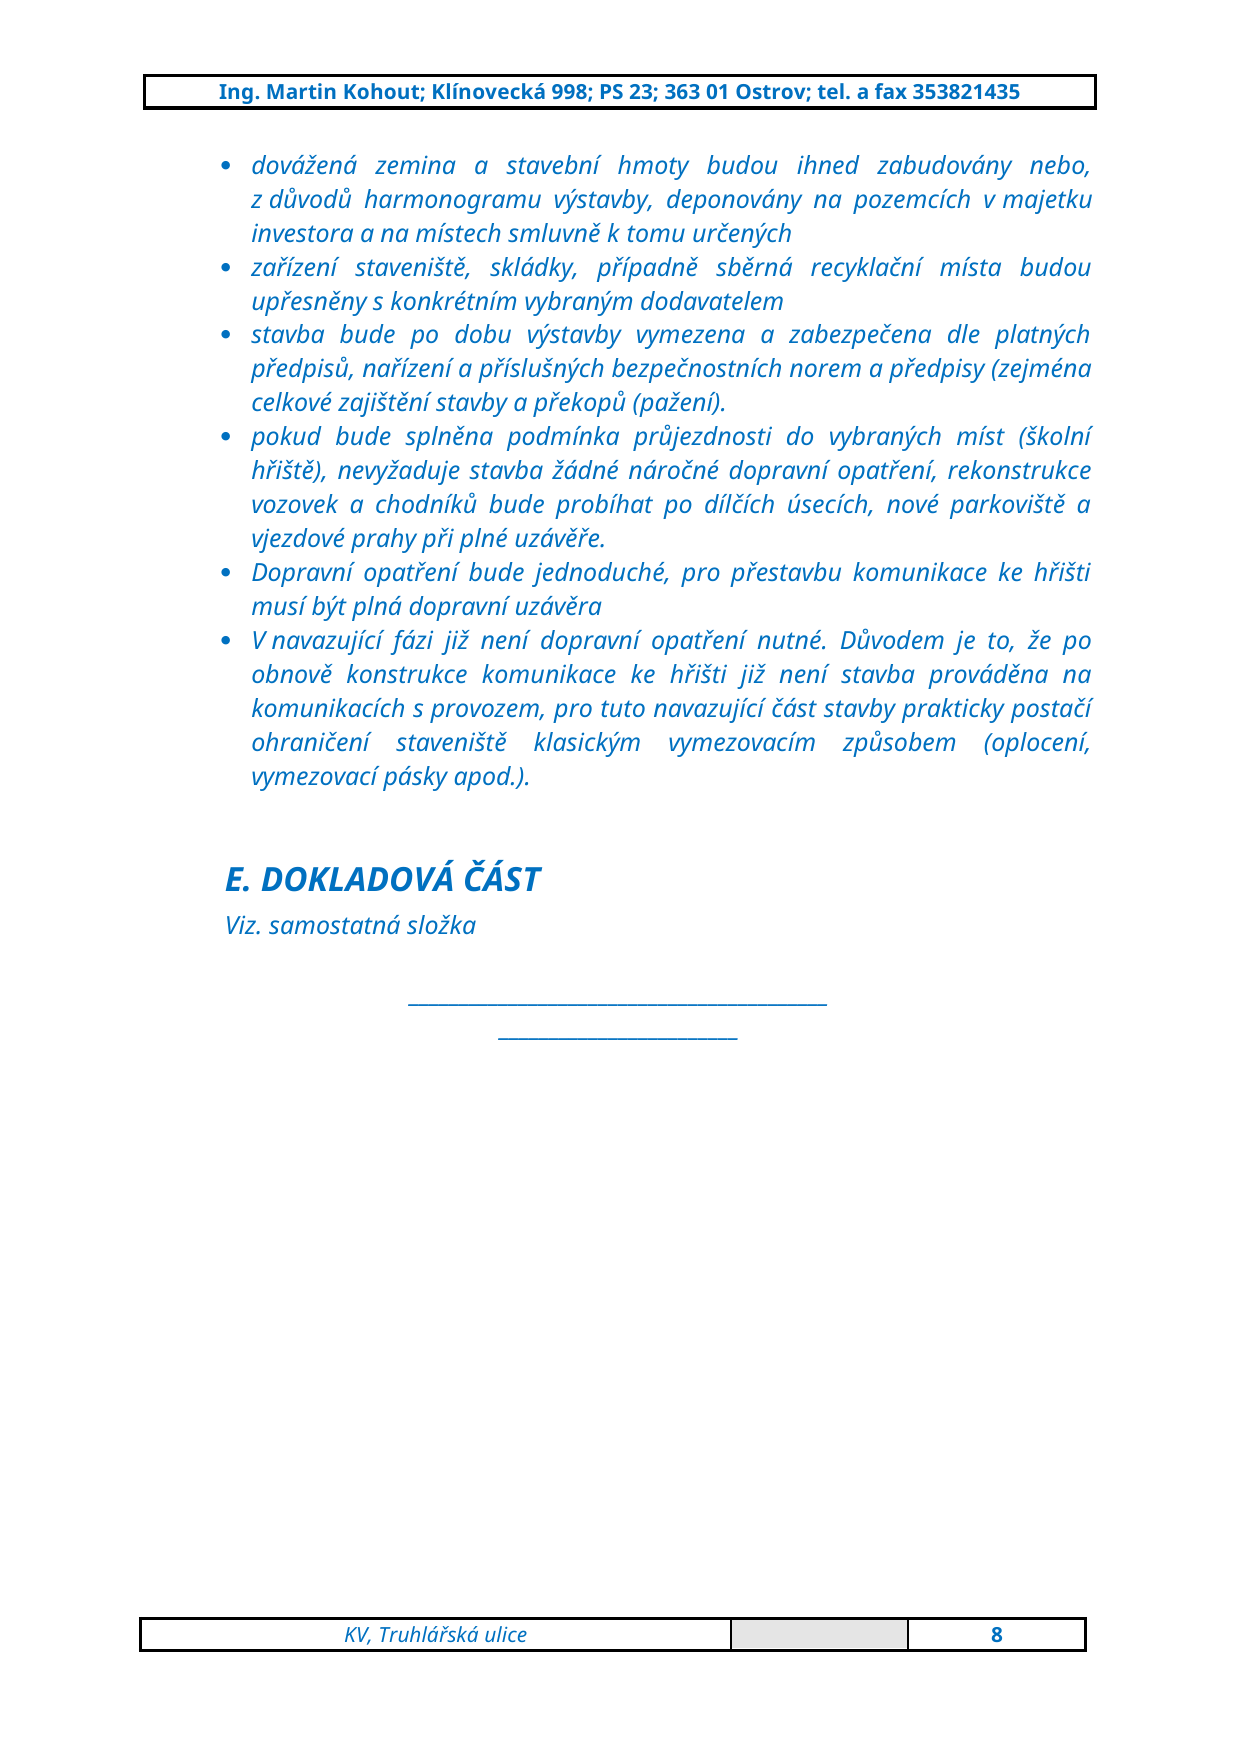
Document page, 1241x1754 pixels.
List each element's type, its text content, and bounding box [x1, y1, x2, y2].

subtitle E. dokladová část [148, 855, 1092, 901]
text __________________________________________ [148, 976, 1092, 1009]
list V navazující fázi již není dopravní opatření nutné. Důvodem je to, že po obnově konstrukce komunikace ke hřišti již není stavba prováděna na komunikacích s provozem, pro tuto navazující část stavby prakticky postačí ohraničení staveniště klasickým vymezovacím způsobem (oplocení, vymezovací pásky apod.). [221, 623, 1092, 793]
list dovážená zemina a stavební hmoty budou ihned zabudovány nebo, z důvodů harmonogramu výstavby, deponovány na pozemcích v majetku investora a na místech smluvně k tomu určených [221, 148, 1092, 249]
text Viz. samostatná složka [148, 908, 1092, 942]
list stavba bude po dobu výstavby vymezena a zabezpečena dle platných předpisů, nařízení a příslušných bezpečnostních norem a předpisy (zejména celkové zajištění stavby a překopů (pažení). [221, 317, 1092, 419]
text ________________________ [148, 1009, 1092, 1043]
list pokud bude splněna podmínka průjezdnosti do vybraných míst (školní hřiště), nevyžaduje stavba žádné náročné dopravní opatření, rekonstrukce vozovek a chodníků bude probíhat po dílčích úsecích, nové parkoviště a vjezdové prahy při plné uzávěře. [221, 419, 1092, 555]
list zařízení staveniště, skládky, případně sběrná recyklační místa budou upřesněny s konkrétním vybraným dodavatelem [221, 249, 1092, 317]
list Dopravní opatření bude jednoduché, pro přestavbu komunikace ke hřišti musí být plná dopravní uzávěra [221, 555, 1092, 623]
